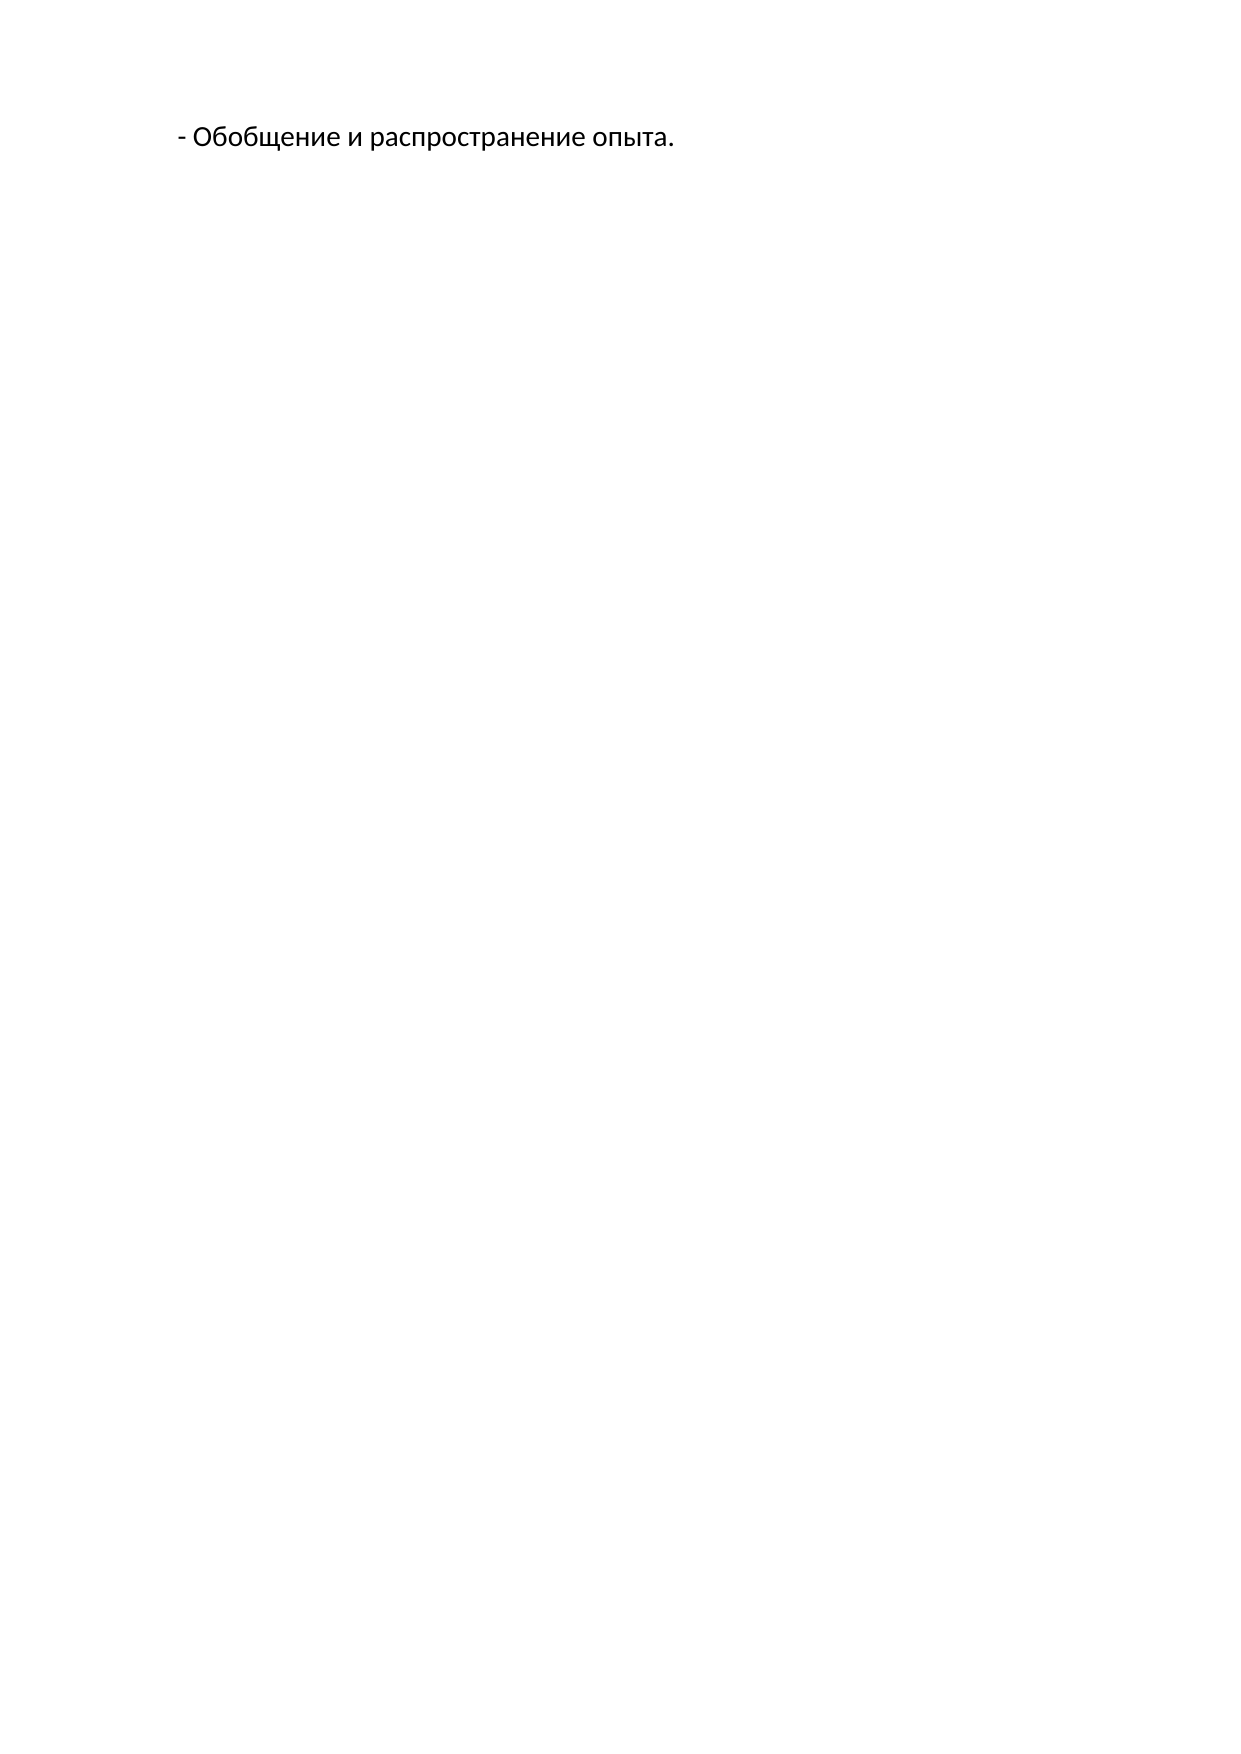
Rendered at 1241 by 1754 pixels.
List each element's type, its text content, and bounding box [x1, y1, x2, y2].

text - Обобщение и распространение опыта. [177, 118, 1152, 154]
